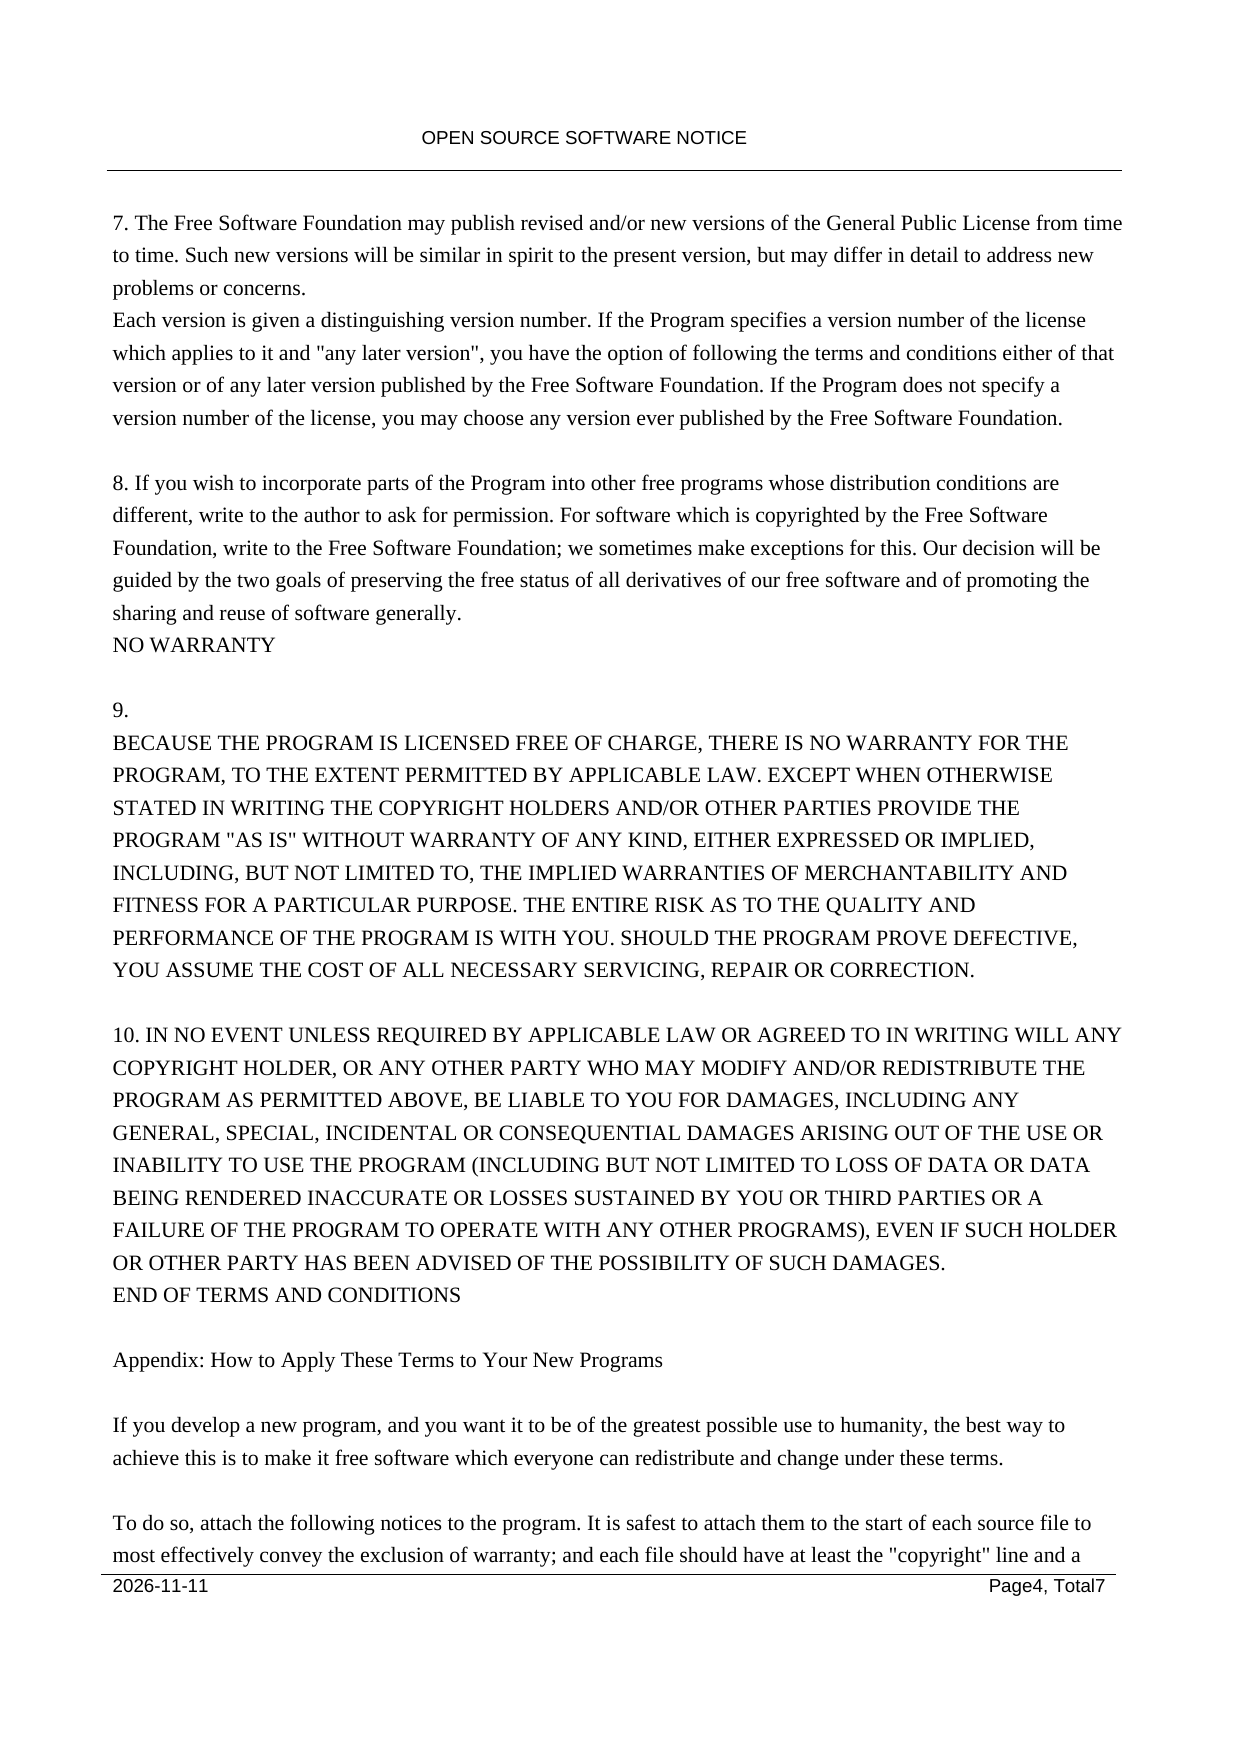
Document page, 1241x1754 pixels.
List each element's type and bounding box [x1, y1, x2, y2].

text [112, 206, 1128, 1571]
